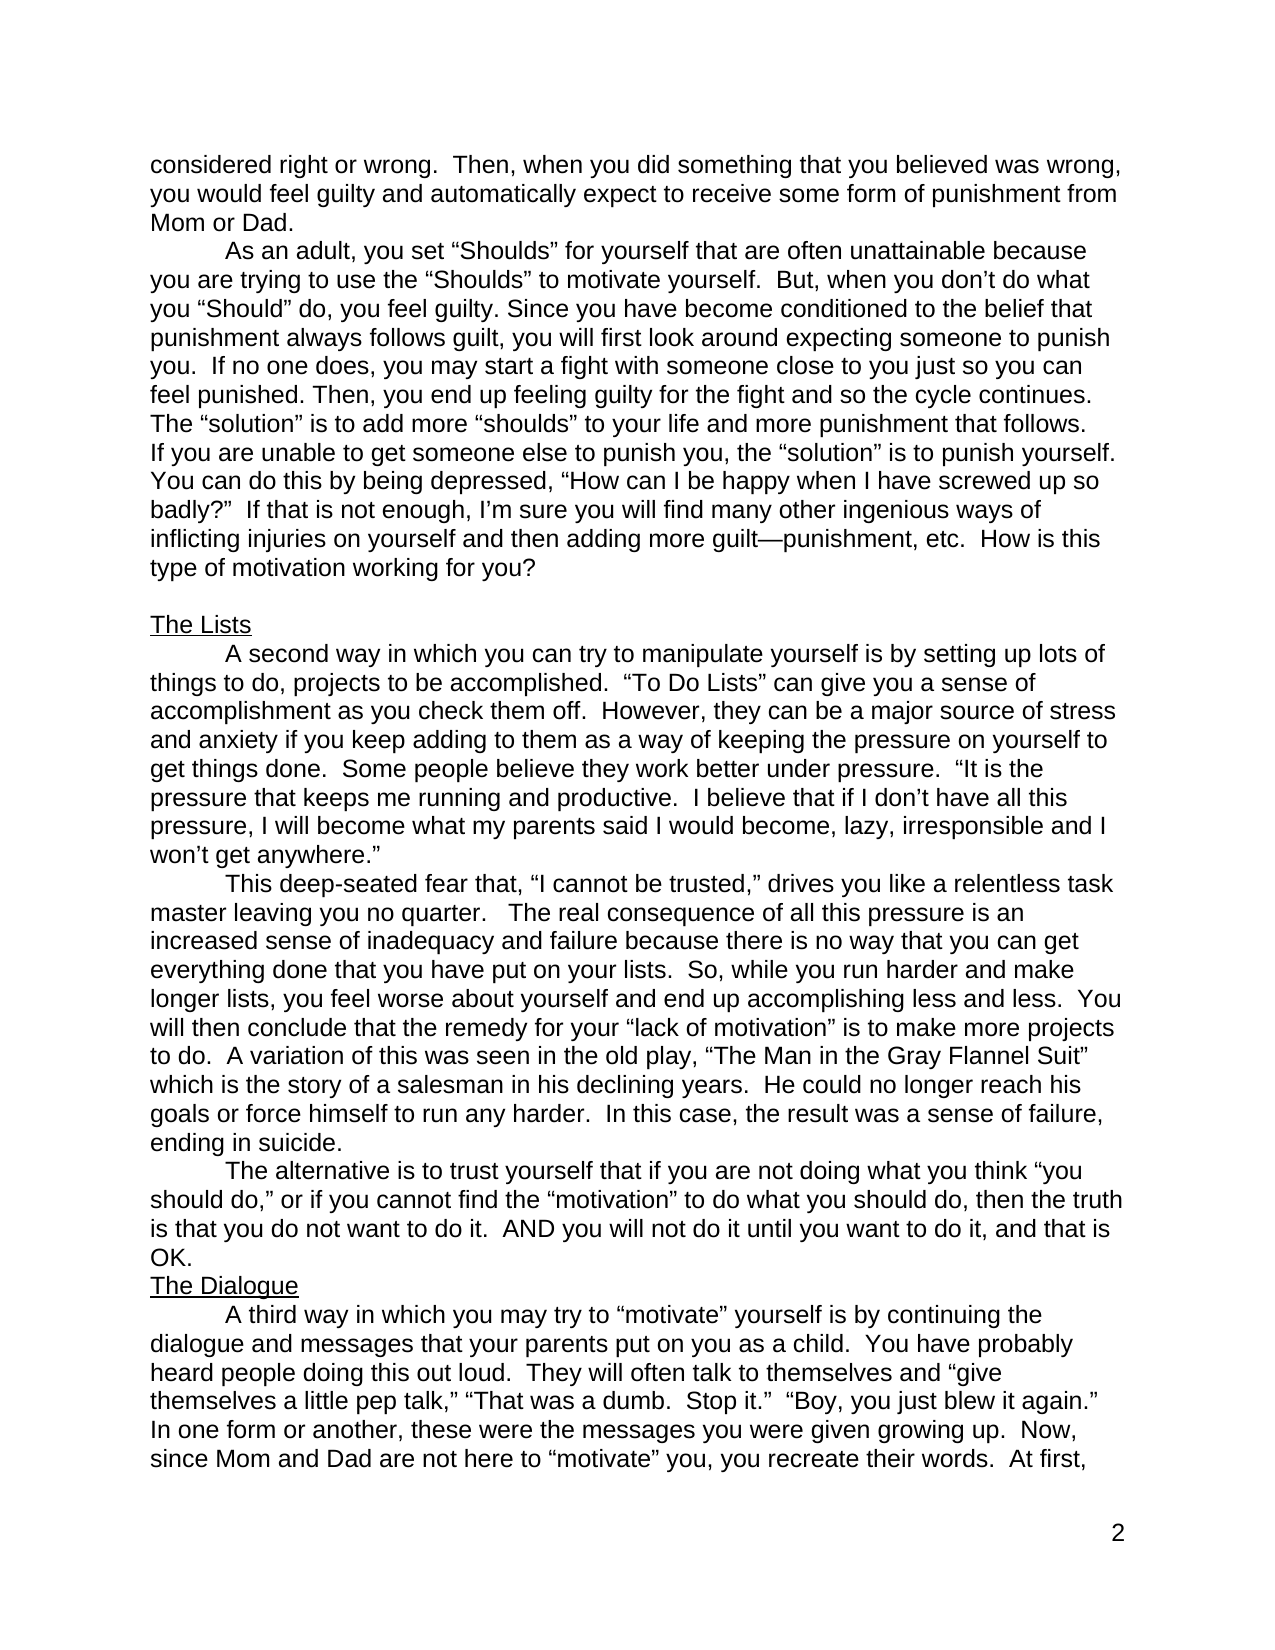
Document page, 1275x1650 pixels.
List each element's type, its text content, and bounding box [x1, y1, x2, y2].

text If you are unable to get someone else to punish you, the “solution” is to punish yourself. You can do this by being depressed, “How can I be happy when I have screwed up so badly?” If that is not enough, I’m sure you will find many other ingenious ways of inflicting injuries on yourself and then adding more guilt—punishment, etc. How is this type of motivation working for you? [150, 437, 1125, 581]
text The Lists [150, 610, 1125, 639]
text The Dialogue [150, 1271, 1125, 1300]
text The alternative is to trust yourself that if you are not doing what you think “you should do,” or if you cannot find the “motivation” to do what you should do, then the truth is that you do not want to do it. AND you will not do it until you want to do it, and that is OK. [150, 1156, 1125, 1271]
text This deep-seated fear that, “I cannot be trusted,” drives you like a relentless task master leaving you no quarter. The real consequence of all this pressure is an increased sense of inadequacy and failure because there is no way that you can get everything done that you have put on your lists. So, while you run harder and make longer lists, you feel worse about yourself and end up accomplishing less and less. You will then conclude that the remedy for your “lack of motivation” is to make more projects to do. A variation of this was seen in the old play, “The Man in the Gray Flannel Suit” which is the story of a salesman in his declining years. He could no longer reach his goals or force himself to run any harder. In this case, the result was a sense of failure, ending in suicide. [150, 869, 1125, 1156]
text As an adult, you set “Shoulds” for yourself that are often unattainable because you are trying to use the “Shoulds” to motivate yourself. But, when you don’t do what you “Should” do, you feel guilty. Since you have become conditioned to the belief that punishment always follows guilt, you will first look around expecting someone to punish you. If no one does, you may start a fight with someone close to you just so you can feel punished. Then, you end up feeling guilty for the fight and so the cycle continues. The “solution” is to add more “shoulds” to your life and more punishment that follows. [150, 236, 1125, 437]
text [150, 1300, 1125, 1472]
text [150, 150, 1125, 236]
text A second way in which you can try to manipulate yourself is by setting up lots of things to do, projects to be accomplished. “To Do Lists” can give you a sense of accomplishment as you check them off. However, they can be a major source of stress and anxiety if you keep adding to them as a way of keeping the pressure on yourself to get things done. Some people believe they work better under pressure. “It is the pressure that keeps me running and productive. I believe that if I don’t have all this pressure, I will become what my parents said I would become, lazy, irresponsible and I won’t get anywhere.” [150, 639, 1125, 869]
